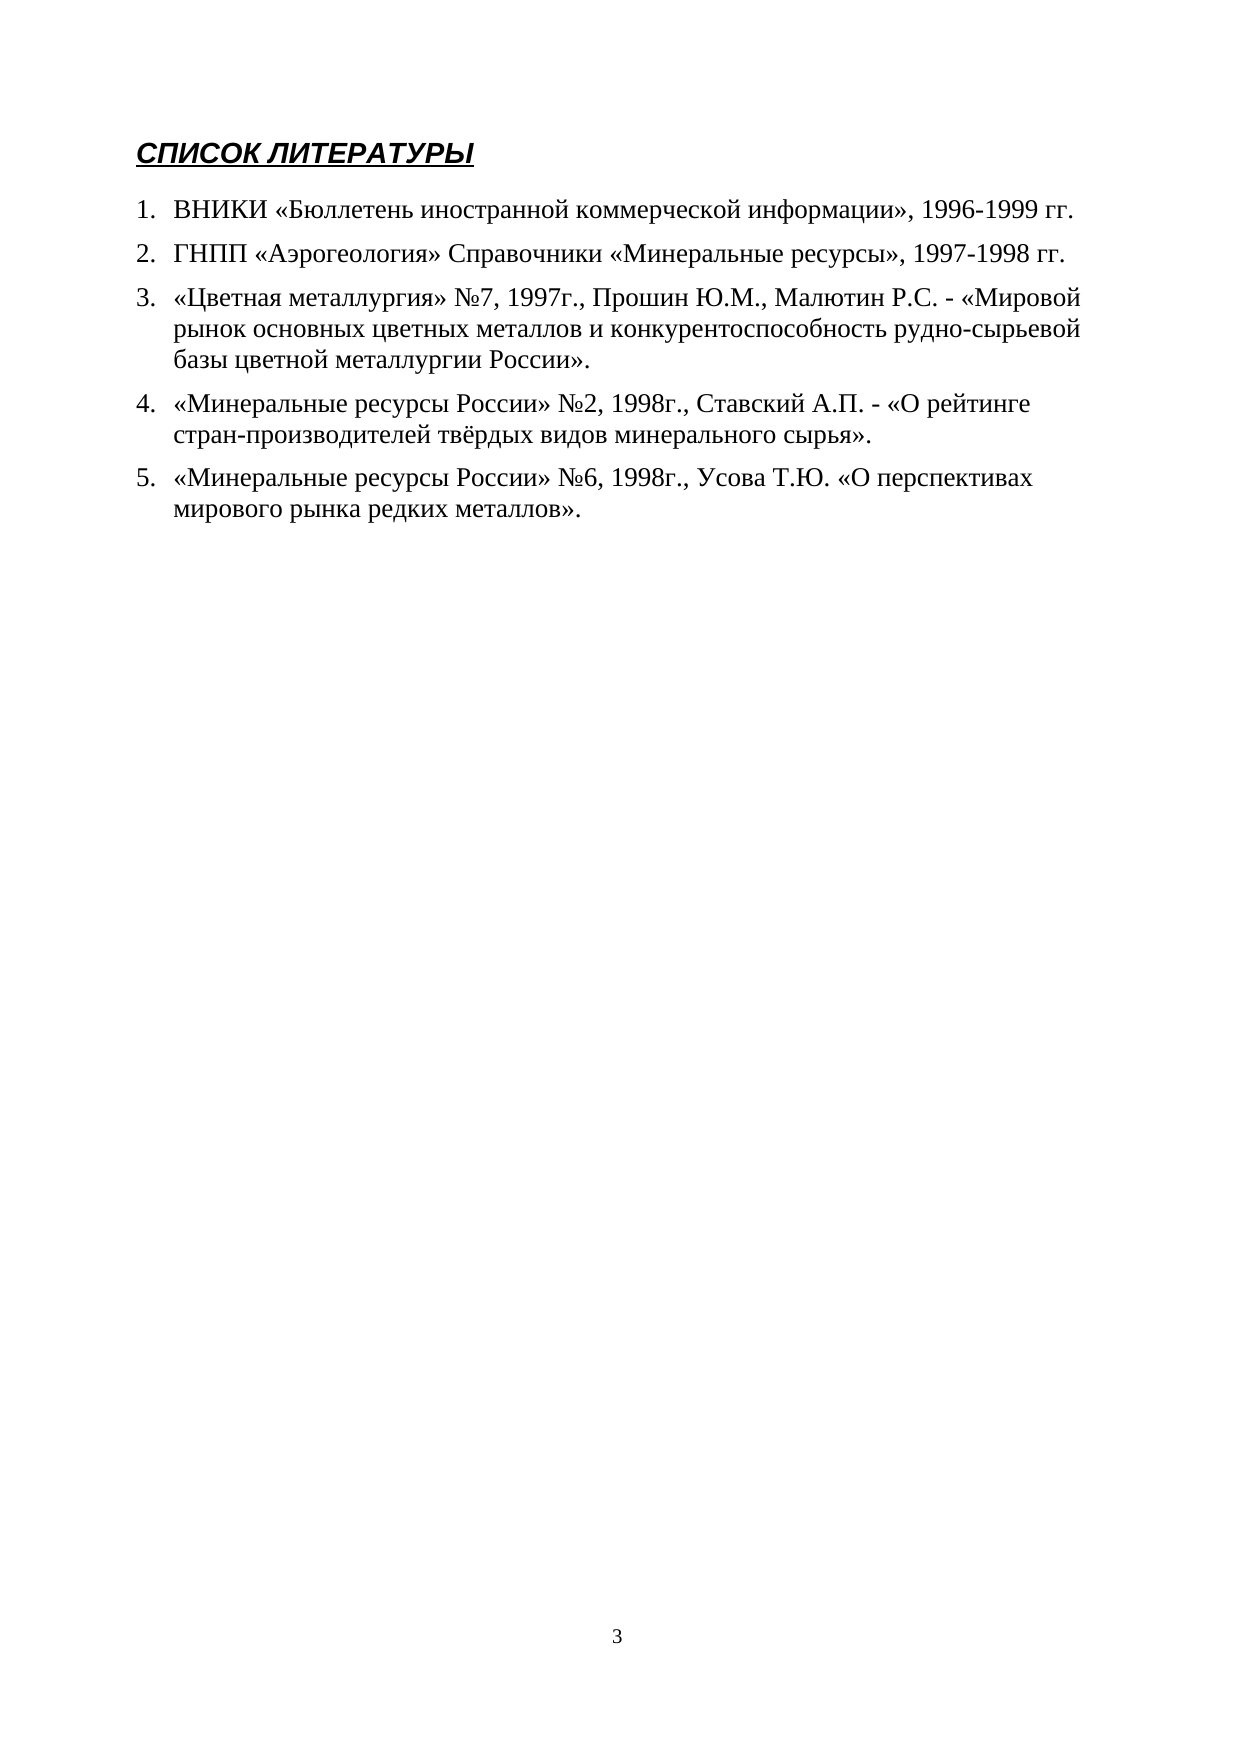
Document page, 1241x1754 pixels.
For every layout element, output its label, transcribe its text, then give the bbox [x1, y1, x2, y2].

list «Минеральные ресурсы России» №2, 1998г., Ставский А.П. - «О рейтинге стран-производителей твёрдых видов минерального сырья». [136, 387, 1098, 449]
list ВНИКИ «Бюллетень иностранной коммерческой информации», 1996-1999 гг. [136, 193, 1098, 224]
list «Цветная металлургия» №7, 1997г., Прошин Ю.М., Малютин Р.С. - «Мировой рынок основных цветных металлов и конкурентоспособность рудно-сырьевой базы цветной металлургии России». [136, 281, 1098, 374]
list «Минеральные ресурсы России» №6, 1998г., Усова Т.Ю. «О перспективах мирового рынка редких металлов». [136, 461, 1098, 524]
list ГНПП «Аэрогеология» Справочники «Минеральные ресурсы», 1997-1998 гг. [136, 237, 1098, 268]
text СПИСОК ЛИТЕРАТУРЫ [136, 136, 1098, 169]
